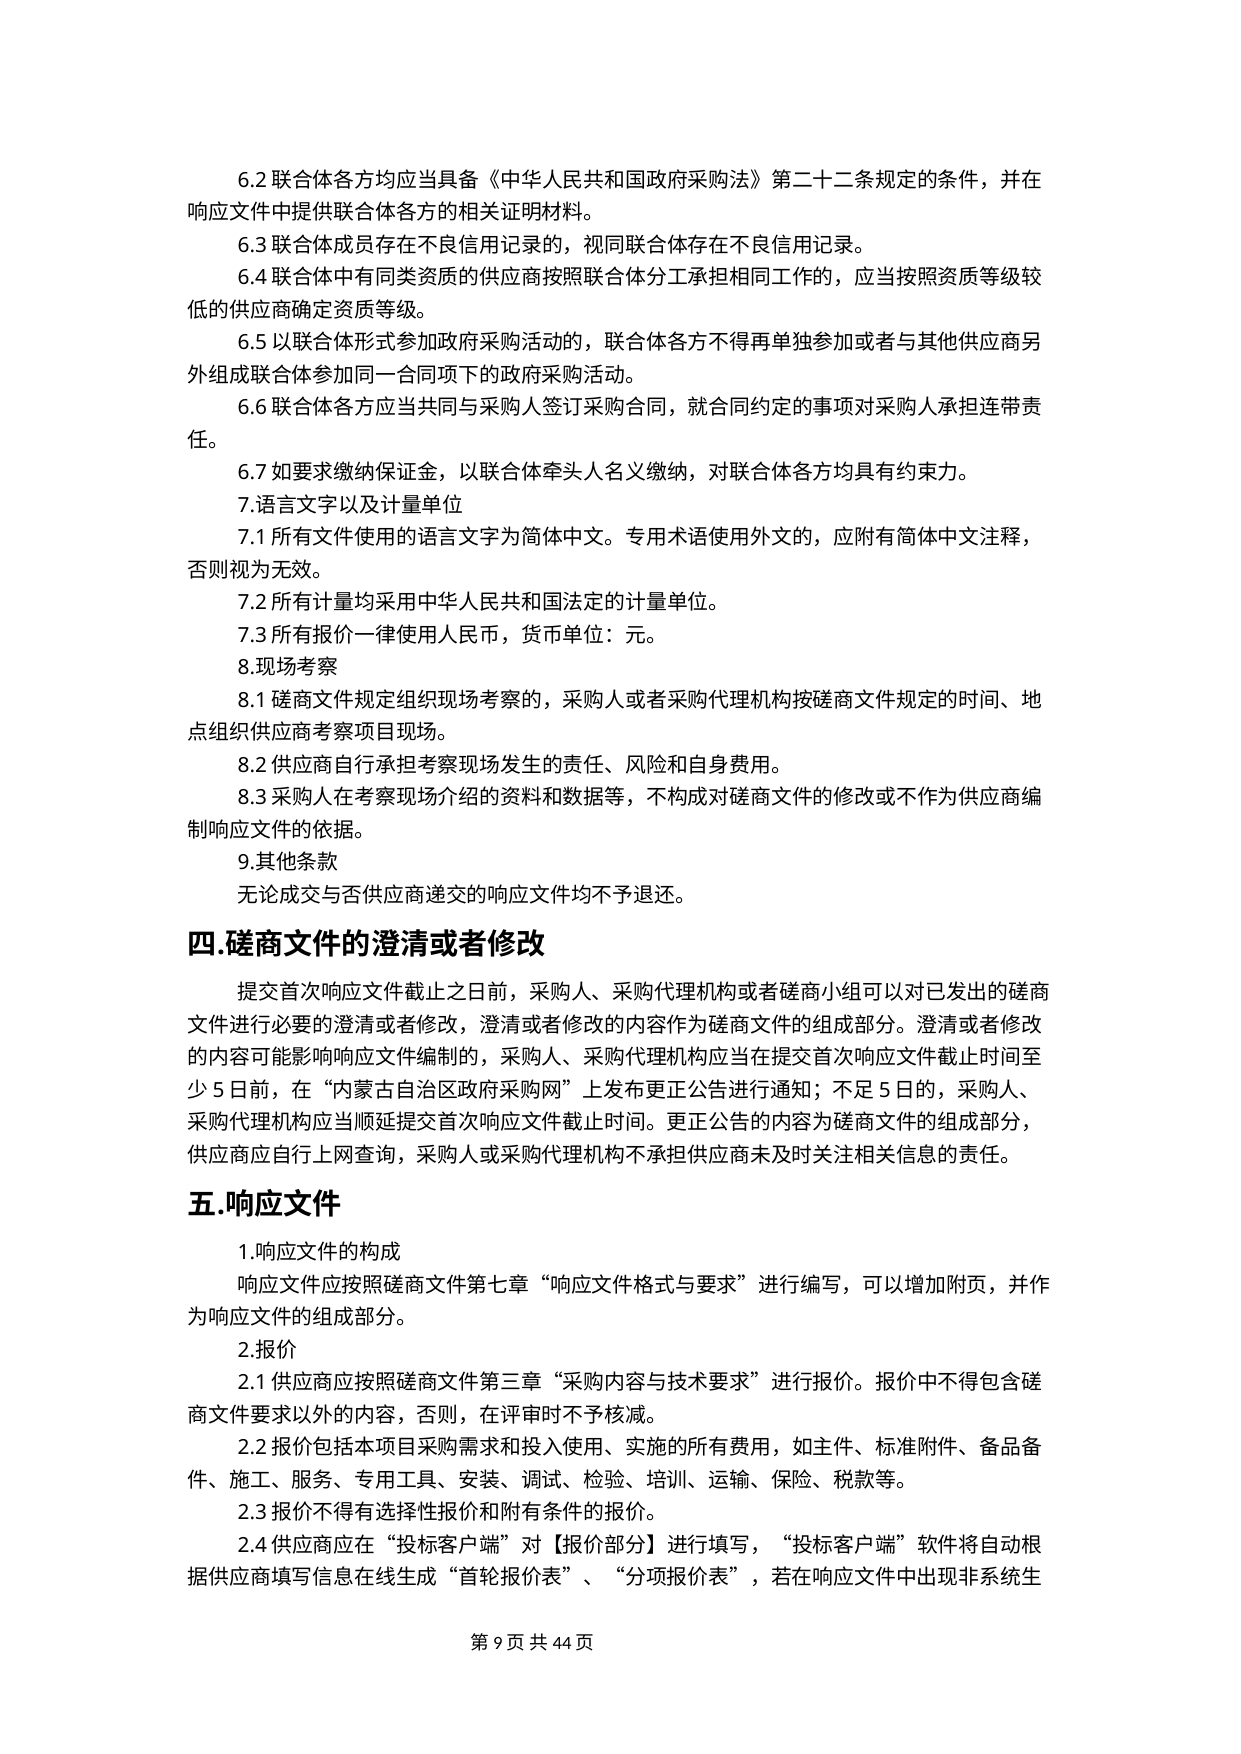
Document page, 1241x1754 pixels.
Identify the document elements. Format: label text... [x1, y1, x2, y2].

text 7.2所有计量均采用中华人民共和国法定的计量单位。 [187, 584, 1053, 617]
text 五.响应文件 [187, 1169, 1053, 1234]
text 8.1磋商文件规定组织现场考察的，采购人或者采购代理机构按磋商文件规定的时间、地点组织供应商考察项目现场。 [187, 682, 1053, 747]
text 6.7如要求缴纳保证金，以联合体牵头人名义缴纳，对联合体各方均具有约束力。 [187, 454, 1053, 487]
text 2.1供应商应按照磋商文件第三章“采购内容与技术要求”进行报价。报价中不得包含磋商文件要求以外的内容，否则，在评审时不予核减。 [187, 1364, 1053, 1429]
text 1.响应文件的构成 [187, 1234, 1053, 1267]
text 6.6联合体各方应当共同与采购人签订采购合同，就合同约定的事项对采购人承担连带责任。 [187, 389, 1053, 454]
text 2.报价 [187, 1332, 1053, 1364]
text 6.2联合体各方均应当具备《中华人民共和国政府采购法》第二十二条规定的条件，并在响应文件中提供联合体各方的相关证明材料。 [187, 162, 1053, 227]
text 6.3联合体成员存在不良信用记录的，视同联合体存在不良信用记录。 [187, 227, 1053, 259]
text 8.2供应商自行承担考察现场发生的责任、风险和自身费用。 [187, 747, 1053, 779]
text 7.1所有文件使用的语言文字为简体中文。专用术语使用外文的，应附有简体中文注释，否则视为无效。 [187, 519, 1053, 584]
text 6.4联合体中有同类资质的供应商按照联合体分工承担相同工作的，应当按照资质等级较低的供应商确定资质等级。 [187, 259, 1053, 324]
text 2.3报价不得有选择性报价和附有条件的报价。 [187, 1494, 1053, 1527]
text 提交首次响应文件截止之日前，采购人、采购代理机构或者磋商小组可以对已发出的磋商文件进行必要的澄清或者修改，澄清或者修改的内容作为磋商文件的组成部分。澄清或者修改的内容可能影响响应文件编制的，采购人、采购代理机构应当在提交首次响应文件截止时间至少5日前，在“内蒙古自治区政府采购网”上发布更正公告进行通知；不足5日的，采购人、采购代理机构应当顺延提交首次响应文件截止时间。更正公告的内容为磋商文件的组成部分，供应商应自行上网查询，采购人或采购代理机构不承担供应商未及时关注相关信息的责任。 [187, 974, 1053, 1169]
text 7.3所有报价一律使用人民币，货币单位：元。 [187, 617, 1053, 649]
text 6.5以联合体形式参加政府采购活动的，联合体各方不得再单独参加或者与其他供应商另外组成联合体参加同一合同项下的政府采购活动。 [187, 324, 1053, 389]
text 2.2报价包括本项目采购需求和投入使用、实施的所有费用，如主件、标准附件、备品备件、施工、服务、专用工具、安装、调试、检验、培训、运输、保险、税款等。 [187, 1429, 1053, 1494]
text 响应文件应按照磋商文件第七章“响应文件格式与要求”进行编写，可以增加附页，并作为响应文件的组成部分。 [187, 1267, 1053, 1332]
text 8.现场考察 [187, 649, 1053, 682]
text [187, 1527, 1053, 1592]
text 无论成交与否供应商递交的响应文件均不予退还。 [187, 877, 1053, 909]
text 7.语言文字以及计量单位 [187, 487, 1053, 519]
text 8.3采购人在考察现场介绍的资料和数据等，不构成对磋商文件的修改或不作为供应商编制响应文件的依据。 [187, 779, 1053, 844]
text 四.磋商文件的澄清或者修改 [187, 909, 1053, 974]
text 9.其他条款 [187, 844, 1053, 877]
